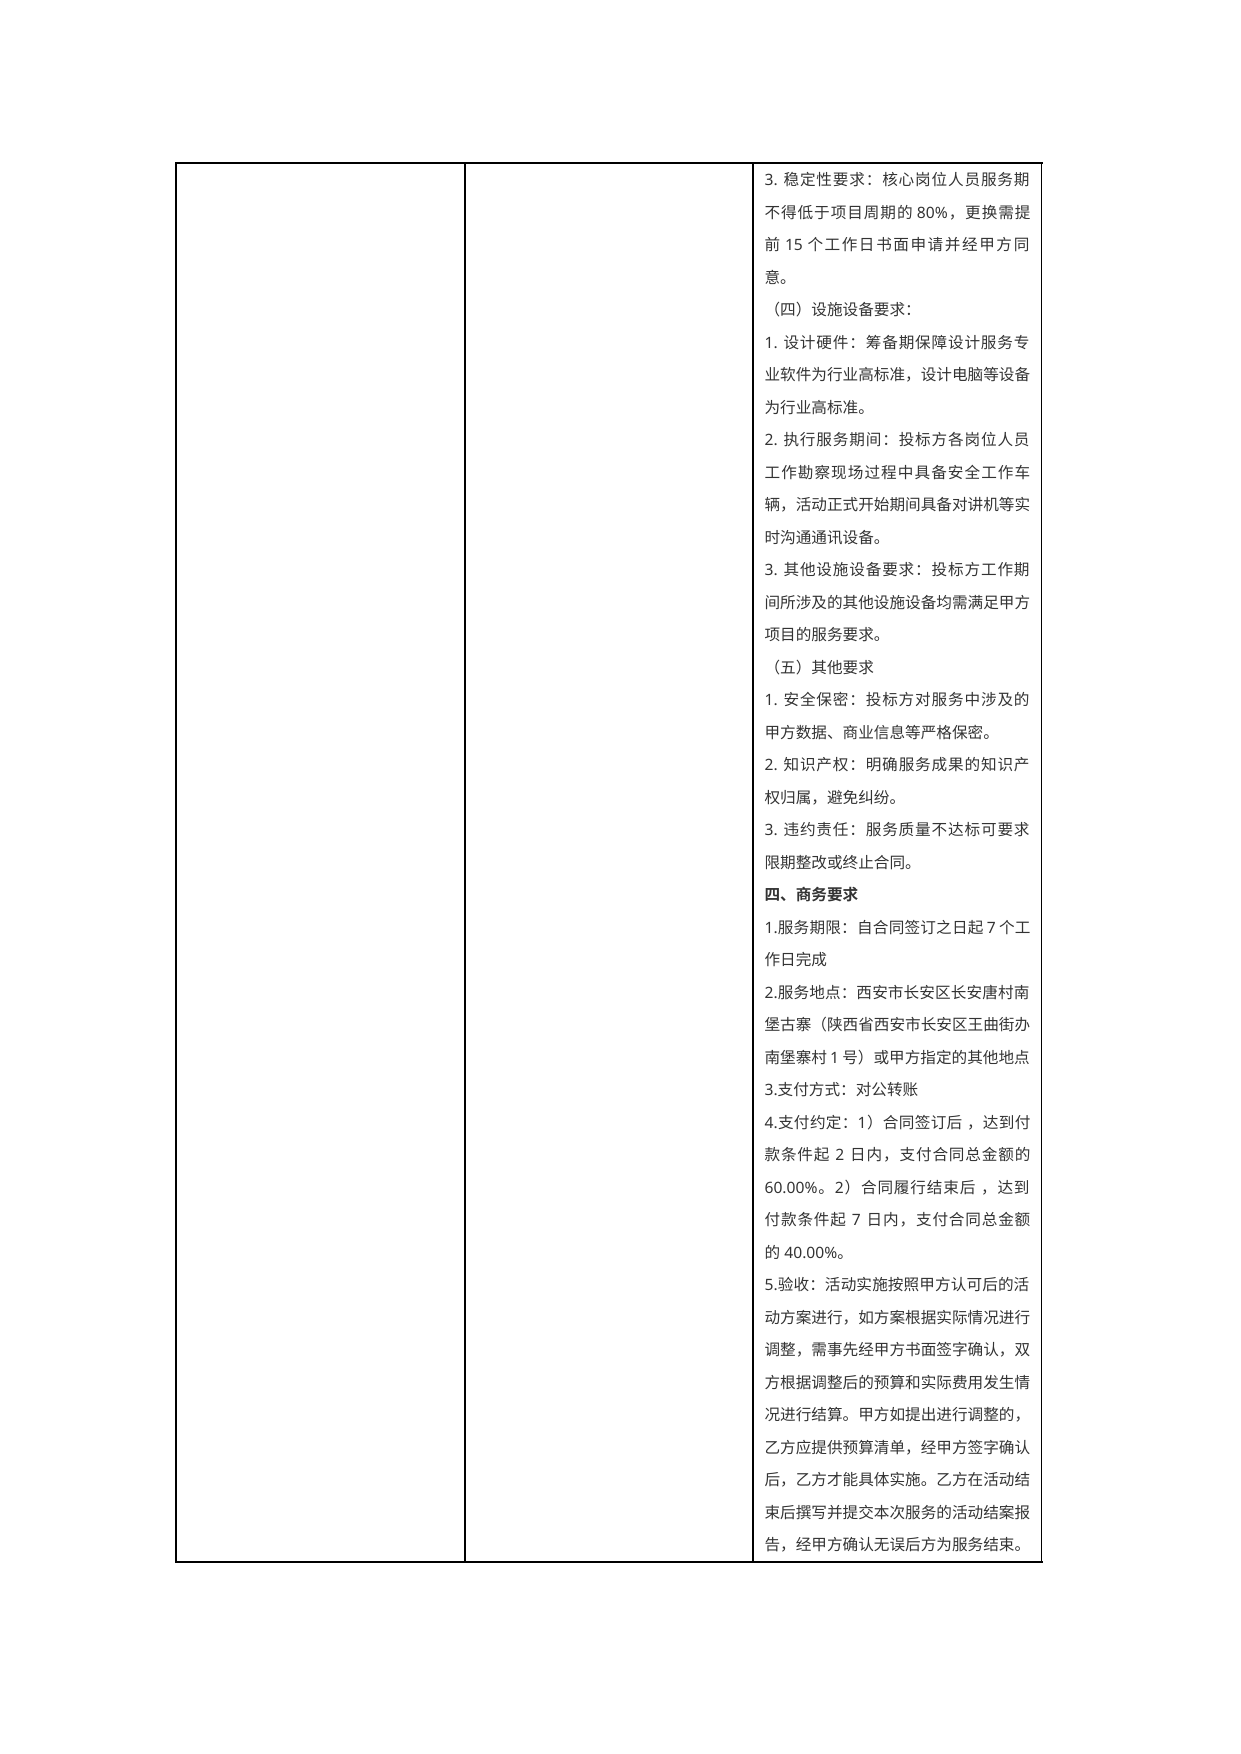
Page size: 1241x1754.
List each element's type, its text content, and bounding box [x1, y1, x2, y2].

table_cell [466, 164, 752, 1561]
table_cell 1 [177, 164, 464, 1561]
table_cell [754, 164, 1041, 1561]
